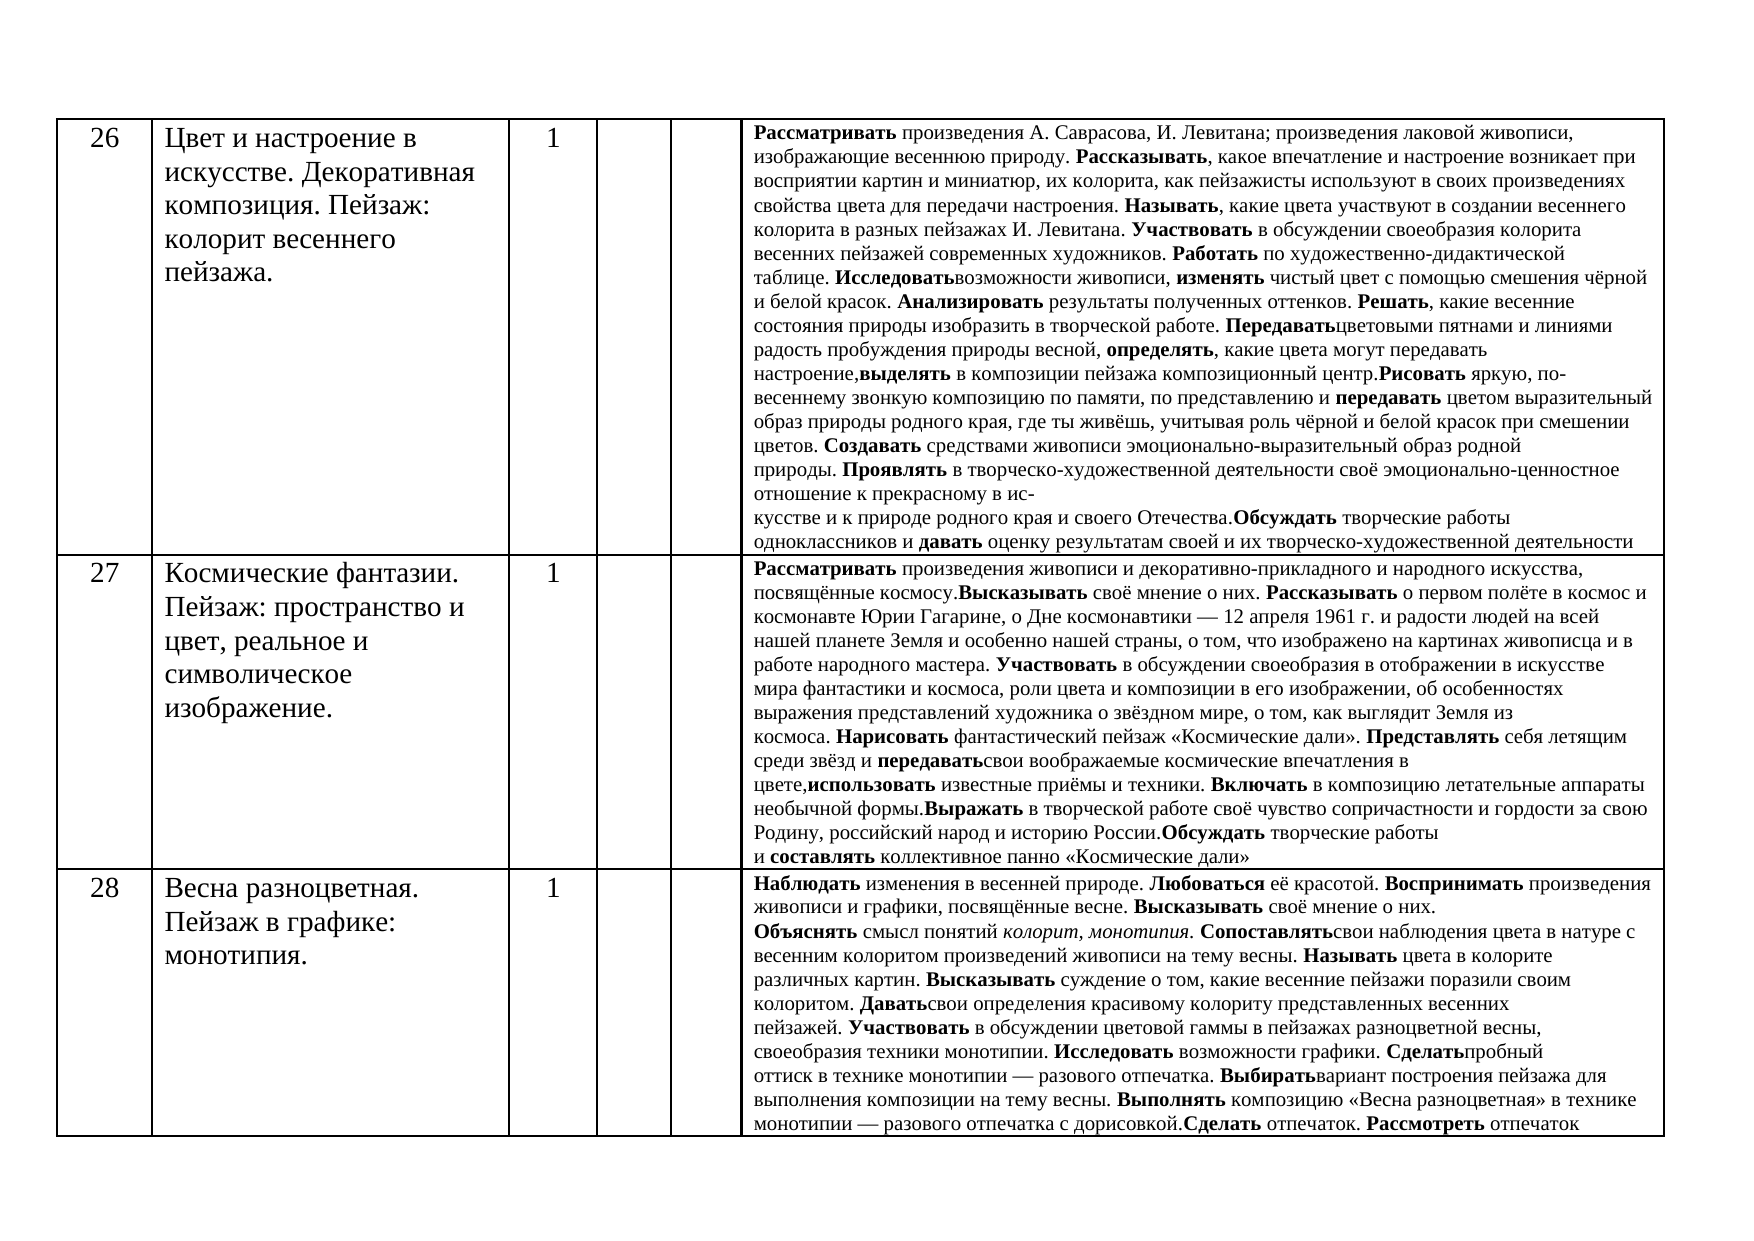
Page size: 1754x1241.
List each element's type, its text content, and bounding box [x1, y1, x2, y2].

table_cell Рассматривать произведения живописи и декоративно-прикладного и народного искусства, посвящённые космосу.Высказывать своё мнение о них. Рассказывать о первом полёте в космос и космонавте Юрии Гагарине, о Дне космонавтики — 12 апреля 1961 г. и радости людей на всей нашей планете Земля и особенно нашей страны, о том, что изображено на картинах живописца и в работе народного мастера. Участвовать в обсуждении своеобразия в отображении в искусстве мира фантастики и космоса, роли цвета и композиции в его изображении, об особенностях выражения представлений художника о звёздном мире, о том, как выглядит Земля из космоса. Нарисовать фантастический пейзаж «Космические дали». Представлять себя летящим среди звёзд и передаватьсвои воображаемые космические впечатления в цвете,использовать известные приёмы и техники. Включать в композицию летательные аппараты необычной формы.Выражать в творческой работе своё чувство сопричастности и гордости за свою Родину, российский народ и историю России.Обсуждать творческие работы и составлять коллективное панно «Космические дали» [743, 556, 1663, 868]
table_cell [153, 870, 508, 1135]
table_cell 1 [510, 556, 596, 868]
table_cell Космические фантазии. Пейзаж: пространство и цвет, реальное и символическое изображение. [153, 556, 508, 868]
table_cell 1 [510, 870, 596, 1135]
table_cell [743, 870, 1663, 1135]
table_cell [672, 556, 740, 868]
table_cell [598, 556, 670, 868]
table_cell Цвет и настроение в искусстве. Декоративная композиция. Пейзаж: колорит весеннего пейзажа. [153, 120, 508, 553]
table_cell 1 [510, 120, 596, 553]
table_cell [672, 870, 740, 1135]
table_cell [598, 120, 670, 553]
table_cell 26 [58, 120, 151, 553]
table_cell 28 [58, 870, 151, 1135]
table_cell 27 [58, 556, 151, 868]
table_cell Рассматривать произведения А. Саврасова, И. Левитана; произведения лаковой живописи, изображающие весеннюю природу. Рассказывать, какое впечатление и настроение возникает при восприятии картин и миниатюр, их колорита, как пейзажисты используют в своих произведениях свойства цвета для передачи настроения. Называть, какие цвета участвуют в создании весеннего колорита в разных пейзажах И. Левитана. Участвовать в обсуждении своеобразия колорита весенних пейзажей современных художников. Работать по художественно-дидактической таблице. Исследоватьвозможности живописи, изменять чистый цвет с помощью смешения чёрной и белой красок. Анализировать результаты полученных оттенков. Решать, какие весенние состояния природы изобразить в творческой работе. Передаватьцветовыми пятнами и линиями радость пробуждения природы весной, определять, какие цвета могут передавать настроение,выделять в композиции пейзажа композиционный центр.Рисовать яркую, по-весеннему звонкую композицию по памяти, по представлению и передавать цветом выразительный образ природы родного края, где ты живёшь, учитывая роль чёрной и белой красок при смешении цветов. Создавать средствами живописи эмоционально-выразительный образ родной природы. Проявлять в творческо-художественной деятельности своё эмоционально-ценностное отношение к прекрасному в ис- кусстве и к природе родного края и своего Отечества.Обсуждать творческие работы одноклассников и давать оценку результатам своей и их творческо-художественной деятельности [743, 120, 1663, 553]
table_cell [598, 870, 670, 1135]
table_cell [672, 120, 740, 553]
